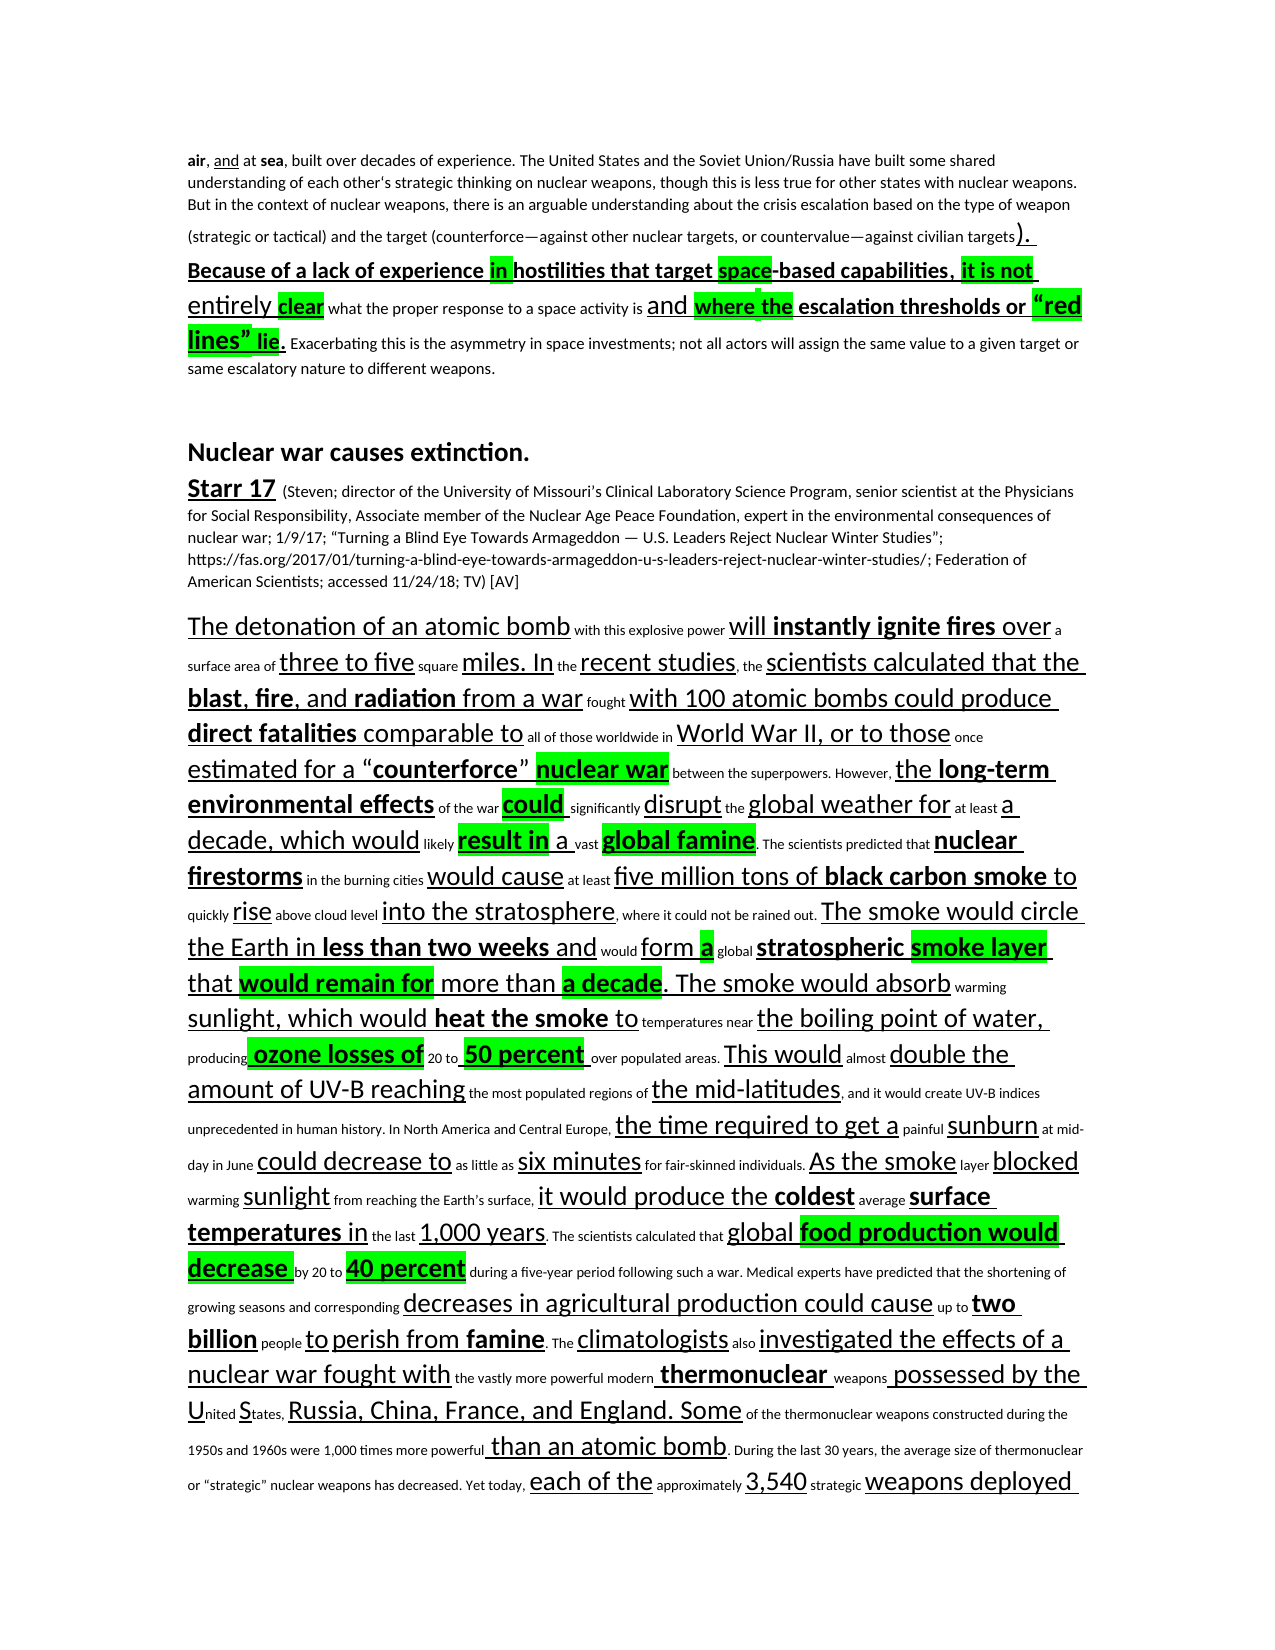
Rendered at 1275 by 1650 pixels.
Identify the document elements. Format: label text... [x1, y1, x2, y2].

text Starr 17 (Steven; director of the University of Missouri’s Clinical Laboratory Science Program, senior scientist at the Physicians for Social Responsibility, Associate member of the Nuclear Age Peace Foundation, expert in the environmental consequences of nuclear war; 1/9/17; “Turning a Blind Eye Towards Armageddon — U.S. Leaders Reject Nuclear Winter Studies”; https://fas.org/2017/01/turning-a-blind-eye-towards-armageddon-u-s-leaders-reject-nuclear-winter-studies/; Federation of American Scientists; accessed 11/24/18; TV) [AV] [187, 471, 1087, 591]
subtitle Nuclear war causes extinction. [187, 435, 1087, 468]
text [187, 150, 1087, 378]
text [187, 609, 1087, 1498]
